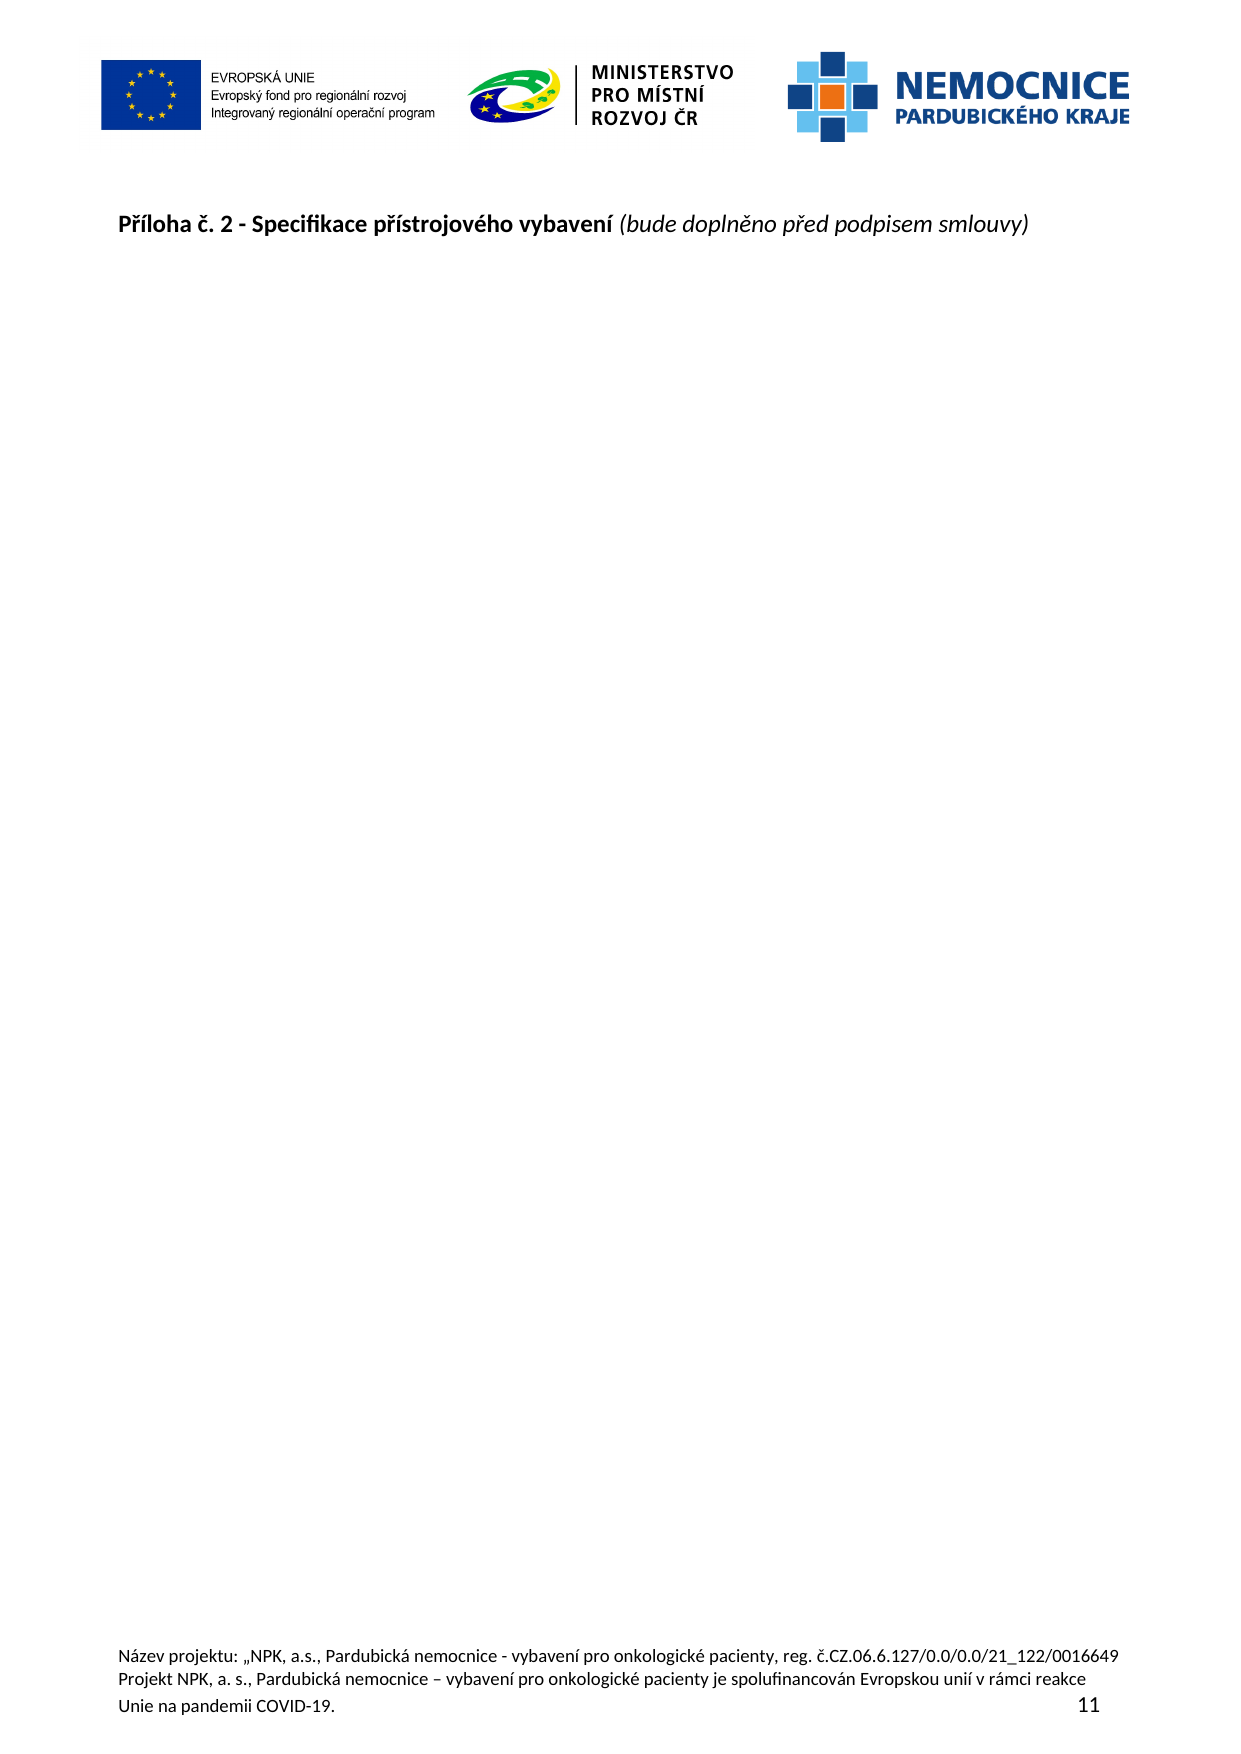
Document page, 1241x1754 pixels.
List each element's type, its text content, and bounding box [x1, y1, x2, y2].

picture [79, 36, 755, 153]
text Příloha č. 2 - Specifikace přístrojového vybavení (bude doplněno před podpisem smlouvy) [118, 208, 1122, 238]
picture [786, 50, 1130, 143]
